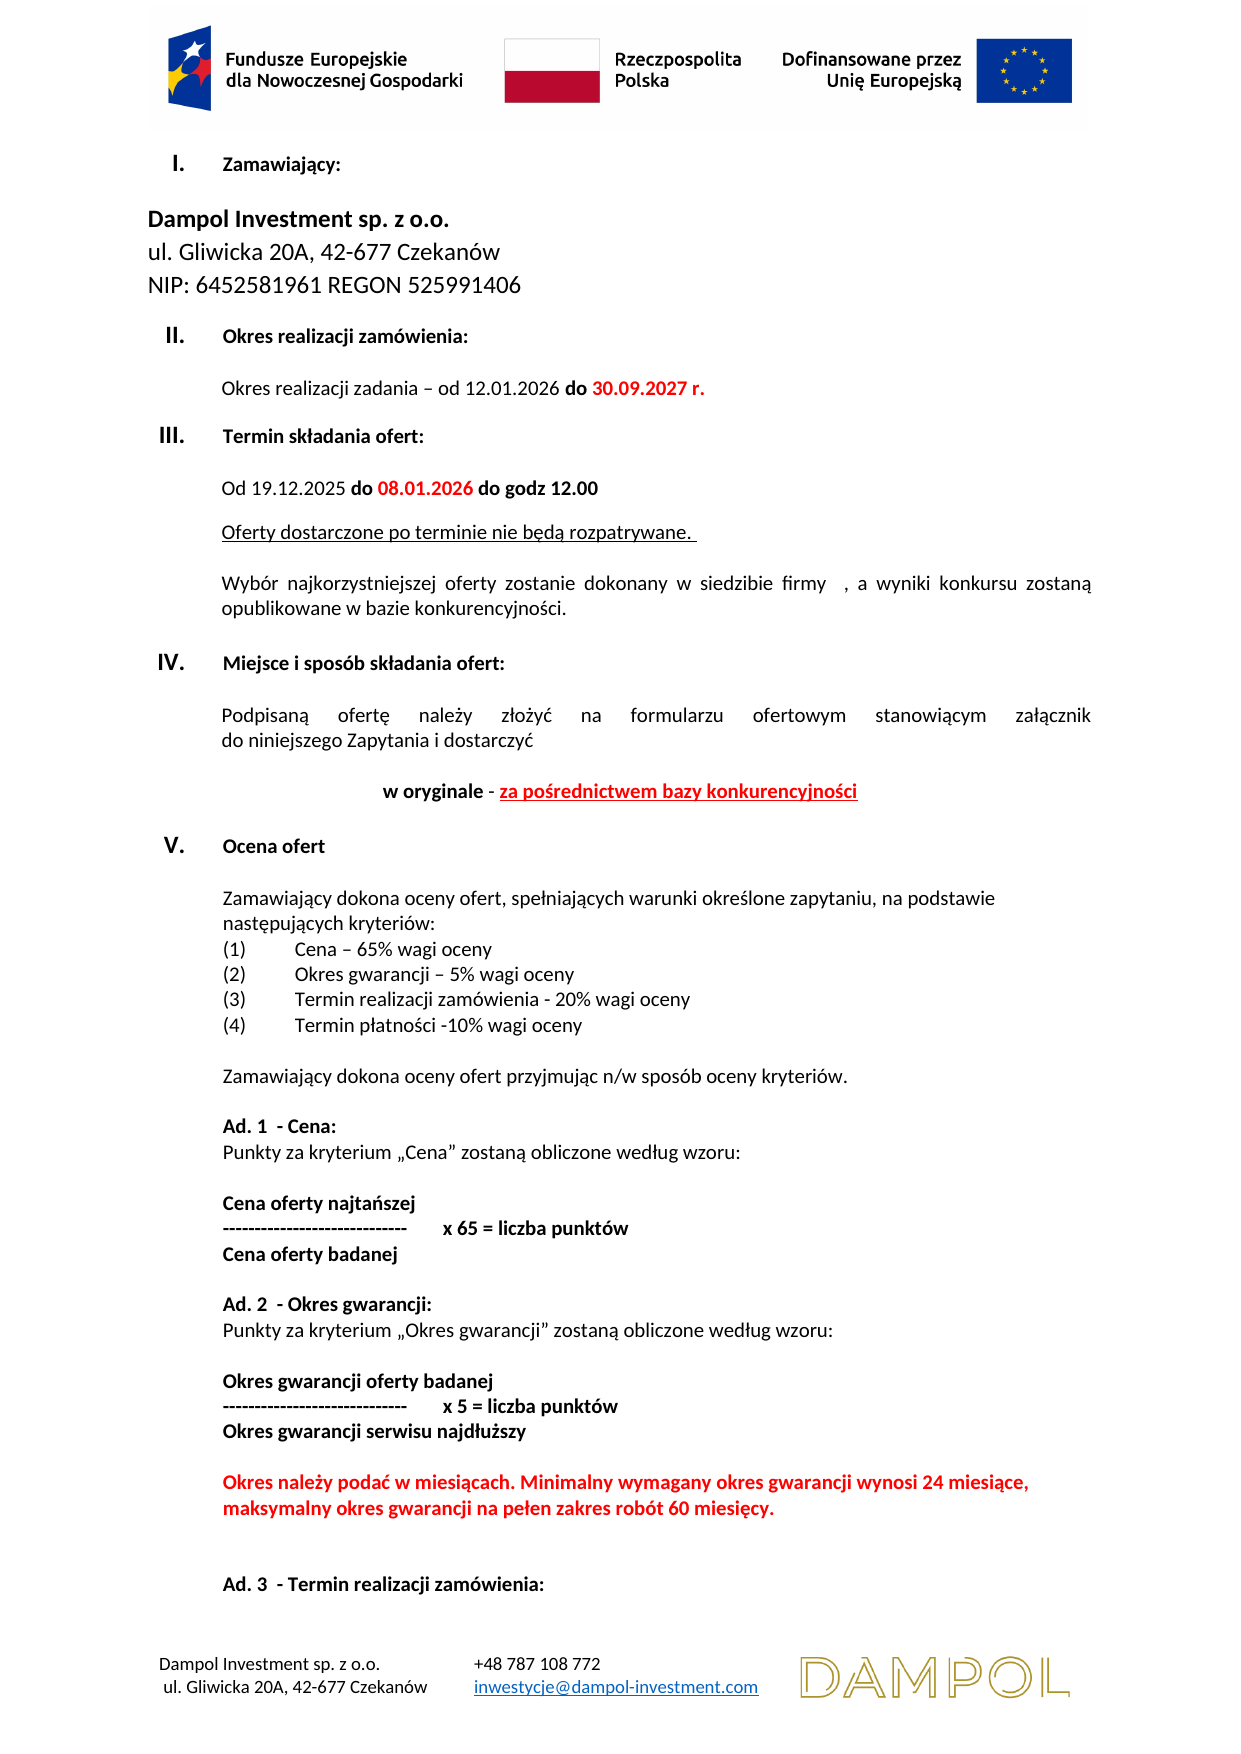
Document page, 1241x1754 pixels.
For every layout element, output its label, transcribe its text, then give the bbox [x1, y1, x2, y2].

text Okres gwarancji serwisu najdłuższy [223, 1419, 1093, 1444]
picture [147, 5, 1088, 130]
list Cena – 65% wagi oceny [223, 936, 1093, 961]
text Zamawiający dokona oceny ofert, spełniających warunki określone zapytaniu, na podstawie następujących kryteriów: [223, 885, 1093, 936]
text Dampol Investment sp. z o.o. ul. Gliwicka 20A, 42-677 Czekanów NIP: 6452581961 REGON 525991406 [148, 203, 1093, 300]
text Okres gwarancji oferty badanej ----------------------------- x 5 = liczba punktów [223, 1368, 1093, 1419]
text Punkty za kryterium „Cena” zostaną obliczone według wzoru: [223, 1139, 1093, 1164]
list Okres gwarancji – 5% wagi oceny [223, 961, 1093, 987]
text Od 19.12.2025 do 08.01.2026 do godz 12.00 [148, 475, 1093, 500]
list Termin realizacji zamówienia - 20% wagi oceny [223, 987, 1093, 1012]
list Termin składania ofert: [185, 419, 1093, 449]
text Ad. 2 - Okres gwarancji: [223, 1292, 1093, 1317]
text ----------------------------- x 65 = liczba punktów [223, 1215, 1093, 1241]
list Miejsce i sposób składania ofert: [185, 646, 1093, 677]
text Oferty dostarczone po terminie nie będą rozpatrywane. [221, 519, 1093, 544]
list Zamawiający: [185, 148, 1093, 178]
list Okres realizacji zamówienia: [185, 319, 1093, 349]
text Zamawiający dokona oceny ofert przyjmując n/w sposób oceny kryteriów. [223, 1063, 1093, 1088]
list Ocena ofert [185, 829, 1093, 859]
text w oryginale - za pośrednictwem bazy konkurencyjności [221, 778, 1093, 804]
text Okres realizacji zadania – od 12.01.2026 do 30.09.2027 r. [148, 375, 1093, 400]
text Ad. 1 - Cena: [223, 1114, 1093, 1139]
text Cena oferty najtańszej [223, 1190, 1093, 1215]
text Podpisaną ofertę należy złożyć na formularzu ofertowym stanowiącym załącznik do niniejszego Zapytania i dostarczyć [221, 702, 1093, 753]
text Ad. 3 - Termin realizacji zamówienia: [223, 1571, 1093, 1597]
text Cena oferty badanej [223, 1241, 1093, 1266]
text Wybór najkorzystniejszej oferty zostanie dokonany w siedzibie firmy , a wyniki konkursu zostaną opublikowane w bazie konkurencyjności. [221, 570, 1093, 621]
list Termin płatności -10% wagi oceny [223, 1012, 1093, 1037]
text Okres należy podać w miesiącach. Minimalny wymagany okres gwarancji wynosi 24 miesiące, maksymalny okres gwarancji na pełen zakres robót 60 miesięcy. [223, 1469, 1093, 1520]
text Punkty za kryterium „Okres gwarancji” zostaną obliczone według wzoru: [223, 1317, 1093, 1342]
picture [800, 1656, 1070, 1722]
